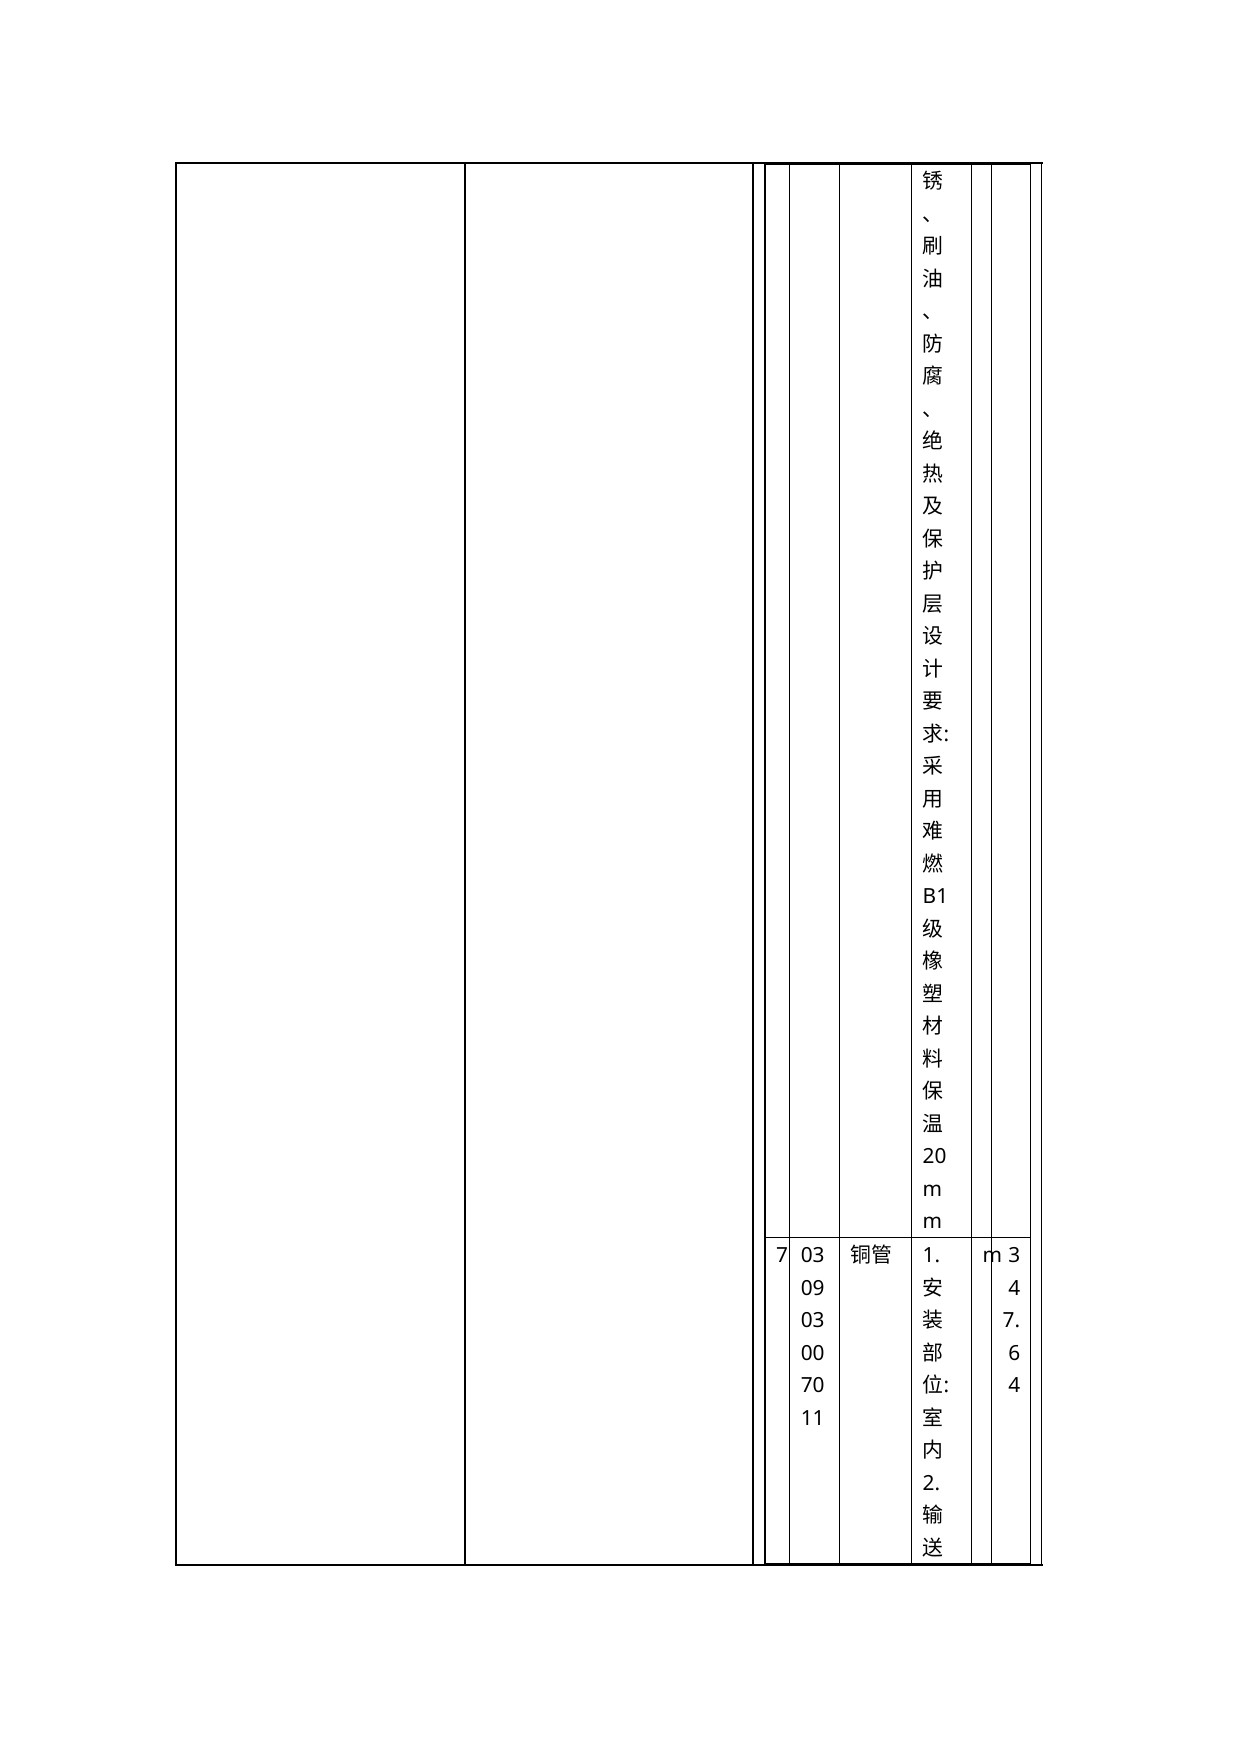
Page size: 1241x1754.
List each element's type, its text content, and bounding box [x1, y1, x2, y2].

table_cell [466, 164, 752, 1564]
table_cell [766, 165, 789, 1237]
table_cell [972, 1238, 991, 1563]
table_cell 1 [177, 164, 464, 1564]
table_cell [790, 1238, 839, 1563]
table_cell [992, 165, 1030, 1237]
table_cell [766, 1238, 789, 1563]
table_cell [992, 1238, 1030, 1563]
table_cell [840, 165, 911, 1237]
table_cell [754, 164, 764, 1564]
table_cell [912, 1238, 971, 1563]
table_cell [972, 165, 991, 1237]
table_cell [790, 165, 839, 1237]
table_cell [1031, 164, 1041, 1564]
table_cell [840, 1238, 911, 1563]
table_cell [912, 165, 971, 1237]
